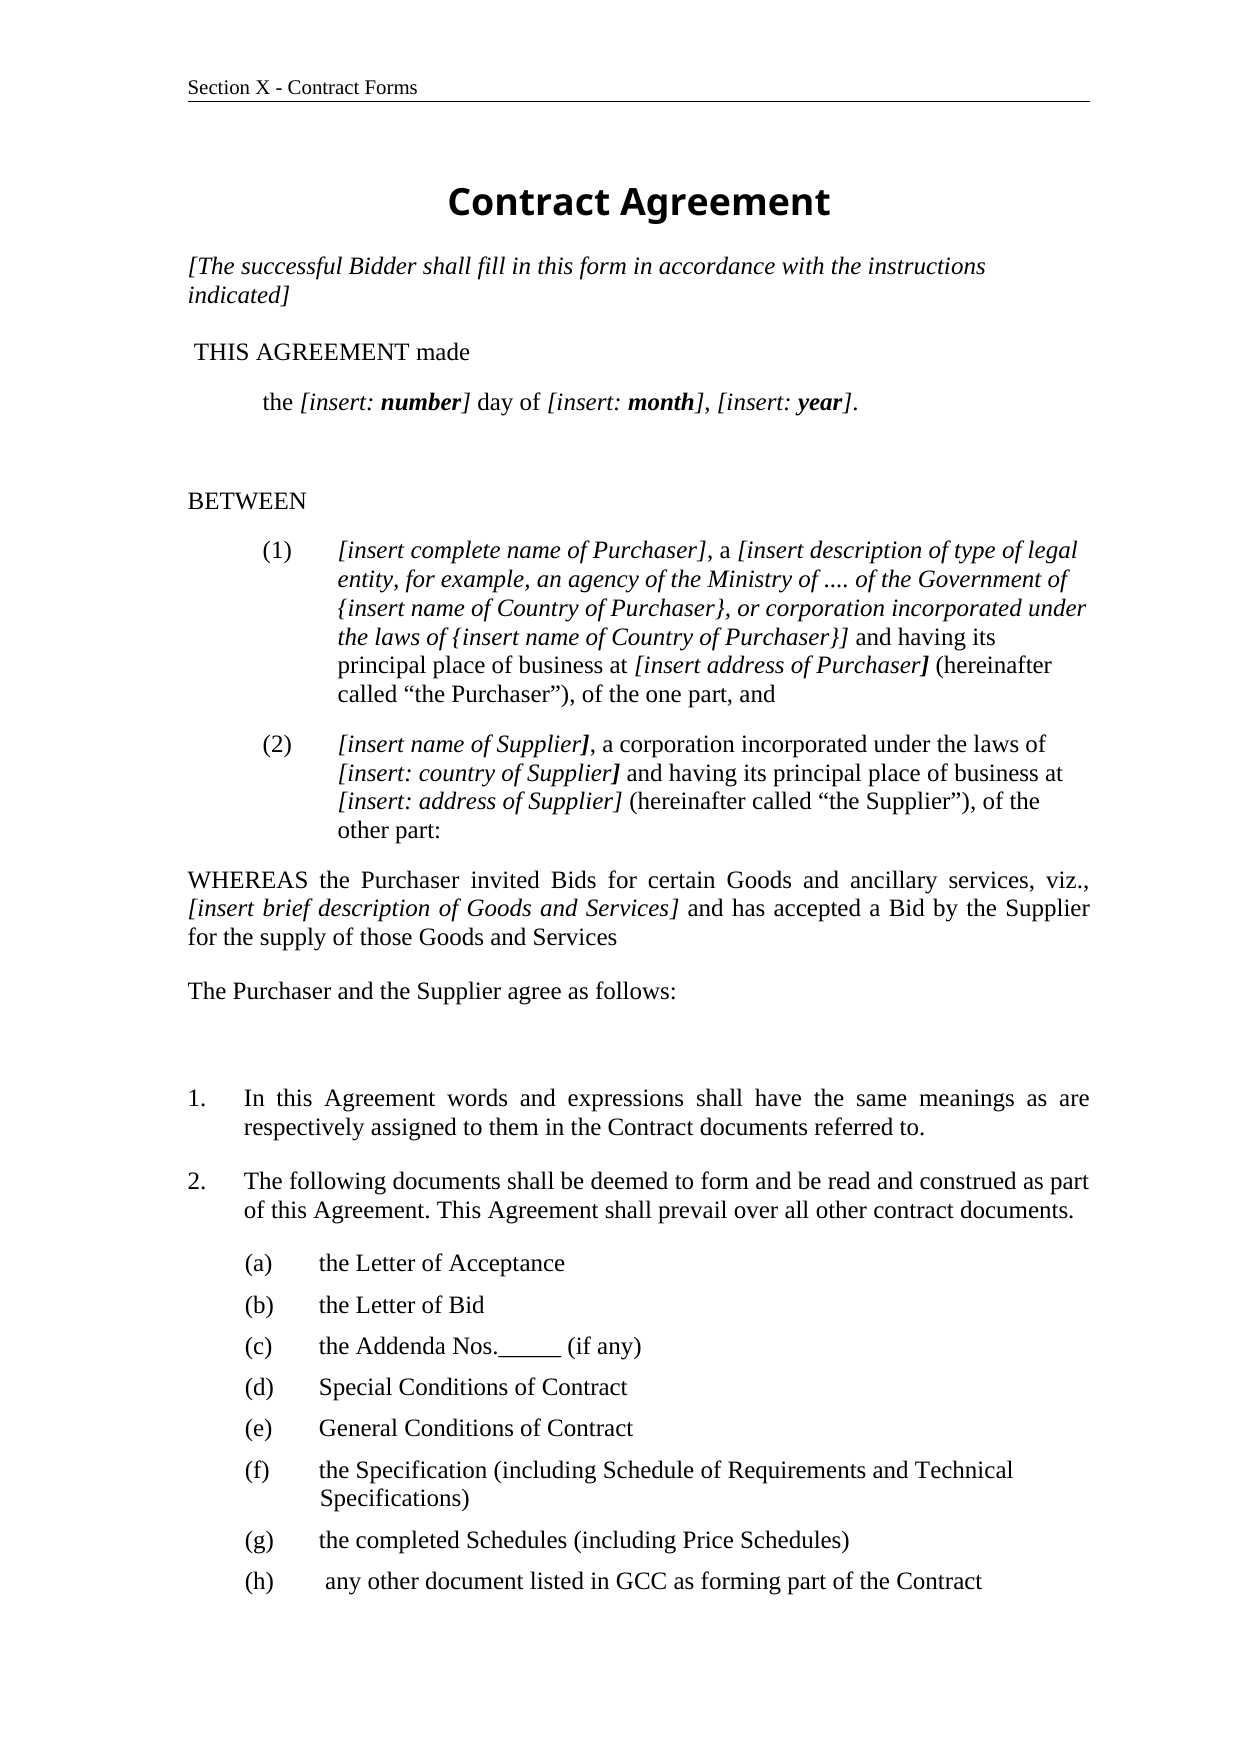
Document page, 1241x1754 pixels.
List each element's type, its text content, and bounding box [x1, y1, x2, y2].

subtitle Contract Agreement [187, 175, 1090, 226]
text 1. In this Agreement words and expressions shall have the same meanings as are respectively assigned to them in the Contract documents referred to. [187, 1083, 1090, 1141]
text (2) [insert name of Supplier], a corporation incorporated under the laws of [insert: country of Supplier] and having its principal place of business at [insert: address of Supplier] (hereinafter called “the Supplier”), of the other part: [262, 729, 1090, 844]
list the completed Schedules (including Price Schedules) [244, 1525, 1090, 1553]
list any other document listed in GCC as forming part of the Contract [244, 1566, 1090, 1595]
text WHEREAS the Purchaser invited Bids for certain Goods and ancillary services, viz., [insert brief description of Goods and Services] and has accepted a Bid by the Supplier for the supply of those Goods and Services [187, 865, 1090, 951]
text BETWEEN [187, 486, 1090, 515]
list the Letter of Bid [244, 1290, 1090, 1318]
text [The successful Bidder shall fill in this form in accordance with the instructions indicated] [187, 251, 1090, 308]
list the Specification (including Schedule of Requirements and Technical Specifications) [244, 1455, 1090, 1512]
text (1) [insert complete name of Purchaser], a [insert description of type of legal entity, for example, an agency of the Ministry of .... of the Government of {insert name of Country of Purchaser}, or corporation incorporated under the laws of {insert name of Country of Purchaser}] and having its principal place of business at [insert address of Purchaser] (hereinafter called “the Purchaser”), of the one part, and [262, 536, 1090, 708]
list the Addenda Nos._____ (if any) [244, 1331, 1090, 1360]
list General Conditions of Contract [244, 1413, 1090, 1442]
text THIS AGREEMENT made [187, 337, 1090, 366]
list the Letter of Acceptance [244, 1248, 1090, 1277]
text the [insert: number] day of [insert: month], [insert: year]. [187, 387, 1090, 416]
list Special Conditions of Contract [244, 1372, 1090, 1401]
text 2. The following documents shall be deemed to form and be read and construed as part of this Agreement. This Agreement shall prevail over all other contract documents. [187, 1166, 1090, 1223]
text The Purchaser and the Supplier agree as follows: [187, 976, 1090, 1005]
